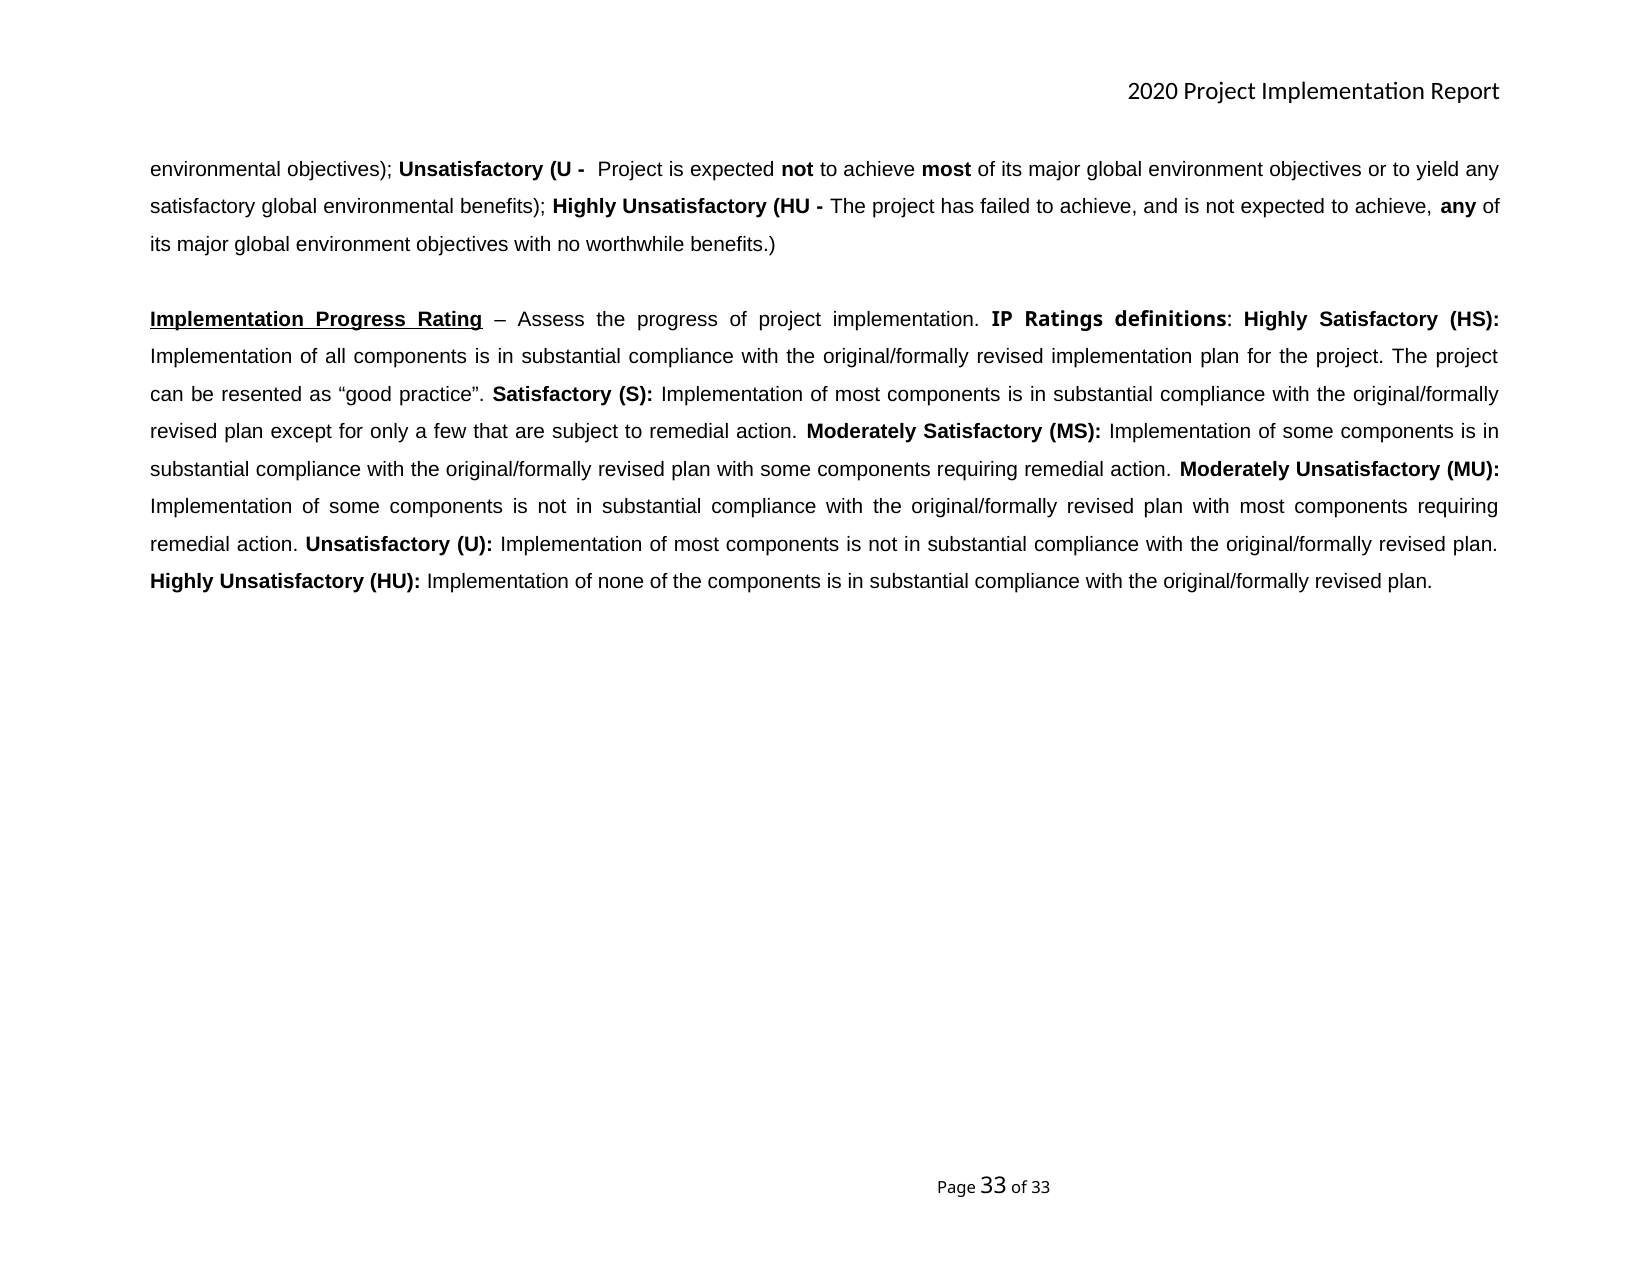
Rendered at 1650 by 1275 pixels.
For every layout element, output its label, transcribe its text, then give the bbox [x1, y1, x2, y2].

text Implementation Progress Rating – Assess the progress of project implementation. IP Ratings definitions: Highly Satisfactory (HS): Implementation of all components is in substantial compliance with the original/formally revised implementation plan for the project. The project can be resented as “good practice”. Satisfactory (S): Implementation of most components is in substantial compliance with the original/formally revised plan except for only a few that are subject to remedial action. Moderately Satisfactory (MS): Implementation of some components is in substantial compliance with the original/formally revised plan with some components requiring remedial action. Moderately Unsatisfactory (MU): Implementation of some components is not in substantial compliance with the original/formally revised plan with most components requiring remedial action. Unsatisfactory (U): Implementation of most components is not in substantial compliance with the original/formally revised plan. Highly Unsatisfactory (HU): Implementation of none of the components is in substantial compliance with the original/formally revised plan. [150, 300, 1500, 600]
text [150, 150, 1500, 262]
